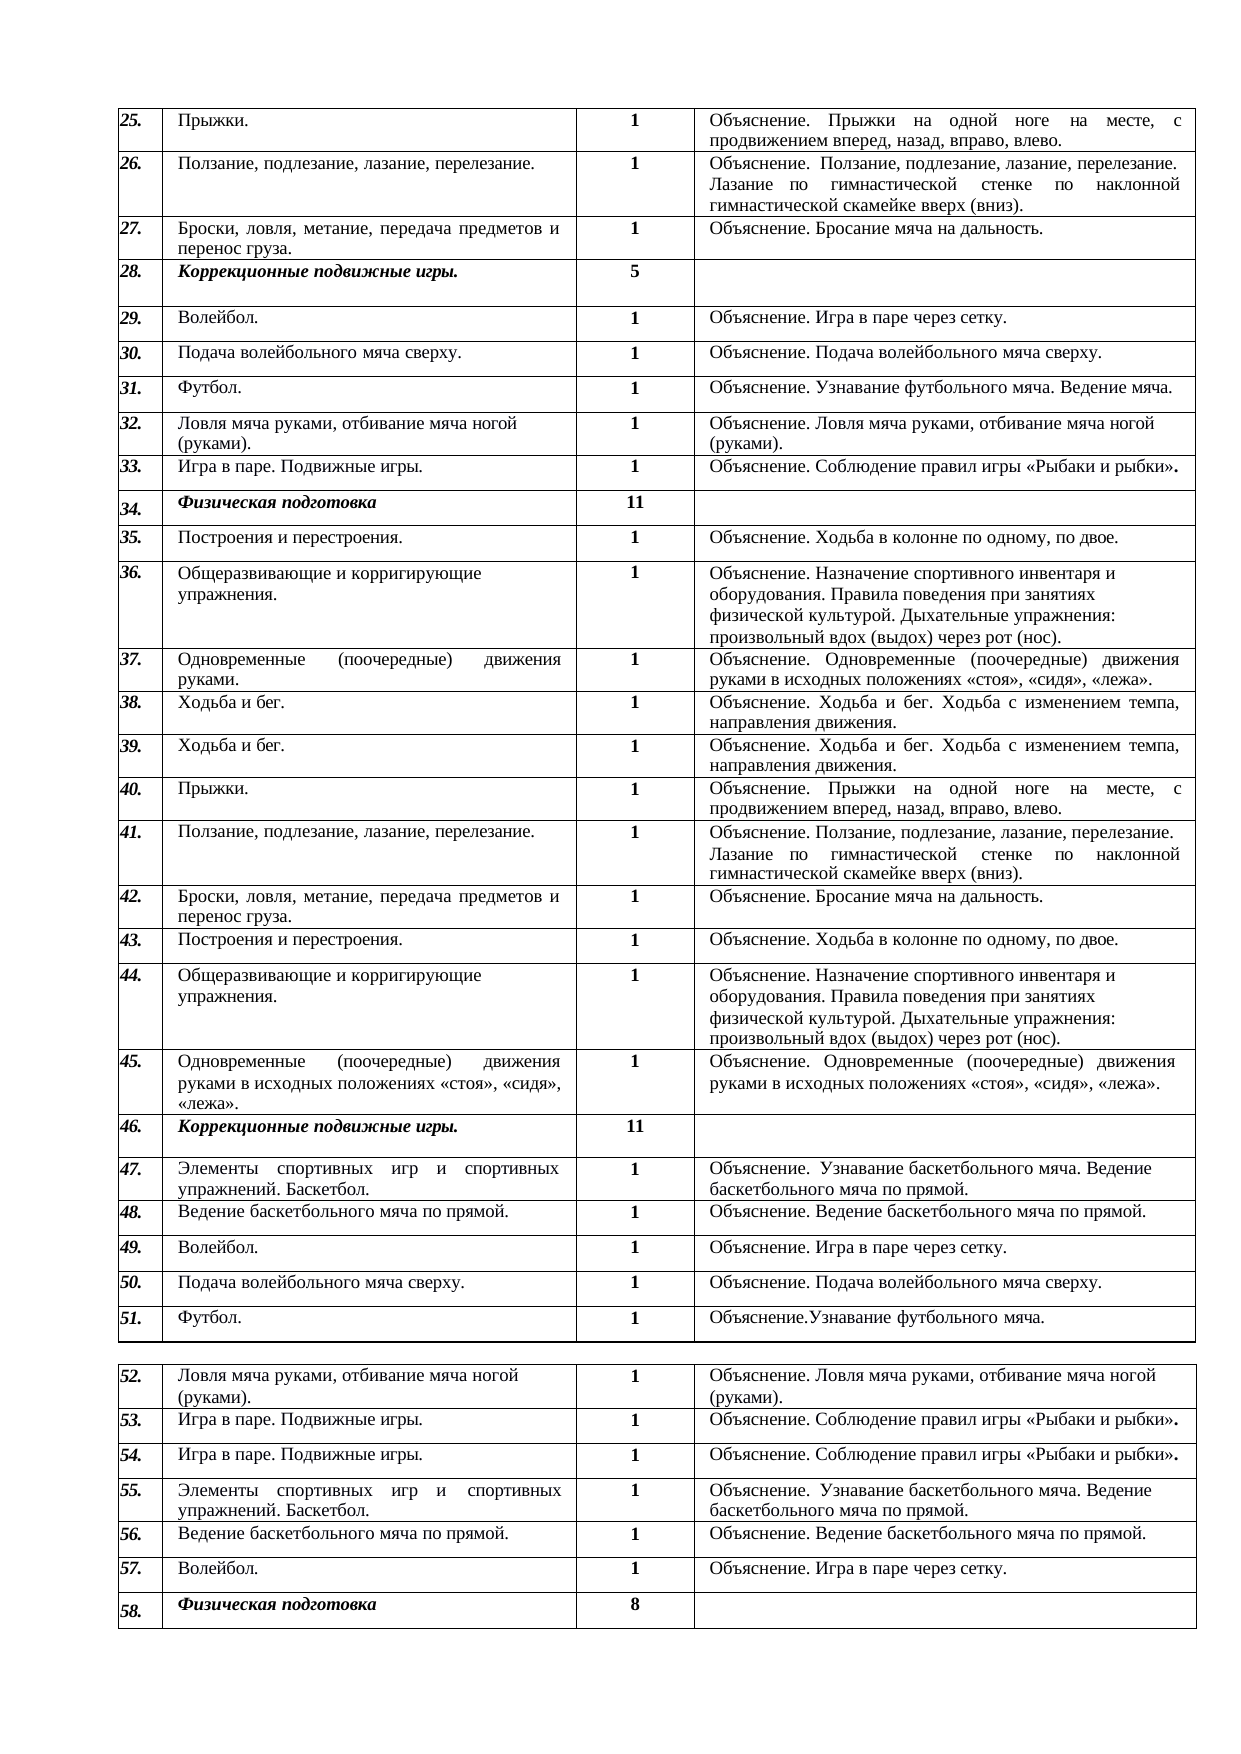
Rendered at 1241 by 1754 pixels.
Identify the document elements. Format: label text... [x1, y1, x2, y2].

table_cell Прыжки. [163, 109, 576, 151]
table_header 1 [577, 1365, 694, 1407]
table_cell Объяснение. Бросание мяча на дальность. [695, 217, 1195, 259]
table_cell 38. [119, 692, 162, 734]
table_cell Объяснение. Узнавание баскетбольного мяча. Ведение баскетбольного мяча по прямой. [695, 1479, 1196, 1521]
table_cell 8 [577, 1593, 694, 1627]
table_cell 40. [119, 778, 162, 820]
table_cell 55. [119, 1479, 162, 1521]
table_cell 51. [119, 1307, 162, 1341]
table_cell Объяснение. Ведение баскетбольного мяча по прямой. [695, 1201, 1195, 1235]
table_cell 29. [119, 307, 162, 341]
table_cell Физическая подготовка [163, 1593, 576, 1627]
table_cell Объяснение. Игра в паре через сетку. [695, 307, 1195, 341]
table_cell Объяснение. Ходьба и бег. Ходьба с изменением темпа, направления движения. [695, 735, 1195, 777]
table_cell Построения и перестроения. [163, 526, 576, 561]
table_cell Коррекционные подвижные игры. [163, 1115, 576, 1157]
table_cell 1 [577, 526, 694, 561]
table_cell 35. [119, 526, 162, 561]
table_cell Объяснение. Прыжки на одной ноге продвижением вперед, назад, вправо, влево. [695, 778, 1065, 820]
table_cell 49. [119, 1236, 162, 1271]
table_cell Одновременные (поочередные) движения руками в исходных положениях «стоя», «сидя», «лежа». [163, 1050, 576, 1114]
table_cell Объяснение. Соблюдение правил игры «Рыбаки и рыбки». [695, 456, 1195, 490]
table_cell 1 [577, 1522, 694, 1557]
table_cell Объяснение. Узнавание футбольного мяча. Ведение мяча. [695, 377, 1195, 412]
table_cell Объяснение. Узнавание баскетбольного мяча. Ведение баскетбольного мяча по прямой. [695, 1158, 1195, 1200]
table_cell 1 [577, 778, 694, 820]
table_cell 1 [577, 649, 694, 691]
table_cell Физическая подготовка [163, 491, 576, 525]
table_cell Объяснение. Ходьба в колонне по одному, по двое. [695, 526, 1195, 561]
table_cell 1 [577, 342, 694, 376]
table_cell 1 [577, 1236, 694, 1271]
table_cell Объяснение. Соблюдение правил игры «Рыбаки и рыбки». [695, 1444, 1196, 1478]
table_cell 41. [119, 821, 162, 884]
table_cell 42. [119, 886, 162, 927]
table_cell 1 [577, 456, 694, 490]
table_cell 34. [119, 491, 162, 525]
table_cell 58. [119, 1593, 162, 1627]
table_cell 46. [119, 1115, 162, 1157]
table_cell 1 [577, 735, 694, 777]
table_cell 1 [577, 109, 694, 151]
table_cell Футбол. [163, 377, 576, 412]
table_cell 1 [577, 821, 694, 884]
table_cell Броски, ловля, метание, передача предметов и перенос груза. [163, 217, 576, 259]
table_cell 1 [577, 413, 694, 455]
table_cell Объяснение. Назначение спортивного инвентаря и оборудования. Правила поведения при занятиях физической культурой. Дыхательные упражнения: произвольный вдох (выдох) через рот (нос). [695, 562, 1195, 648]
table_cell Ведение баскетбольного мяча по прямой. [163, 1201, 576, 1235]
table_cell (поочередные) [322, 649, 468, 691]
table_header Объяснение. Ловля мяча руками, отбивание мяча ногой (руками). [695, 1365, 1196, 1407]
table_cell [695, 491, 1195, 525]
table_cell 33. [119, 456, 162, 490]
table_cell 11 [577, 491, 694, 525]
table_cell Одновременные руками. [163, 649, 322, 691]
table_cell Игра в паре. Подвижные игры. [163, 1444, 576, 1478]
table_cell с [1164, 778, 1195, 820]
table_cell Объяснение. Подача волейбольного мяча сверху. [695, 342, 1195, 376]
table_cell Ходьба и бег. [163, 692, 576, 734]
table_cell Волейбол. [163, 1236, 576, 1271]
table_cell 43. [119, 929, 162, 963]
table_cell 54. [119, 1444, 162, 1478]
table_cell Объяснение. Одновременные (поочередные) движения руками в исходных положениях «стоя», «сидя», «лежа». [695, 649, 1195, 691]
table_cell 32. [119, 413, 162, 455]
table_cell Общеразвивающие и корригирующие упражнения. [163, 562, 576, 648]
table_cell 1 [577, 1409, 694, 1443]
table_cell месте, [1096, 109, 1163, 151]
table_cell [695, 260, 1195, 306]
table_cell Объяснение. Ползание, подлезание, лазание, перелезание. Лазание по гимнастической стенке по наклонной гимнастической скамейке вверх (вниз). [695, 152, 1195, 216]
table_cell 1 [577, 1558, 694, 1592]
table_cell на [1065, 778, 1096, 820]
table_cell Объяснение. Прыжки на одной ноге продвижением вперед, назад, вправо, влево. [695, 109, 1065, 151]
table_cell 1 [577, 1307, 694, 1341]
table_cell 11 [577, 1115, 694, 1157]
table_cell 26. [119, 152, 162, 216]
table_cell 1 [577, 1272, 694, 1306]
table_cell 1 [577, 886, 694, 927]
table_cell Объяснение.Узнавание футбольного мяча. [695, 1307, 1195, 1341]
table_cell Волейбол. [163, 1558, 576, 1592]
table_cell 53. [119, 1409, 162, 1443]
table_cell с [1164, 109, 1195, 151]
table_cell Коррекционные подвижные игры. [163, 260, 576, 306]
table_cell Объяснение. Подача волейбольного мяча сверху. [695, 1272, 1195, 1306]
table_cell 37. [119, 649, 162, 691]
table_cell 1 [577, 1201, 694, 1235]
table_cell Элементы спортивных игр и спортивных упражнений. Баскетбол. [163, 1158, 576, 1200]
table_cell Объяснение. Ходьба в колонне по одному, по двое. [695, 929, 1195, 963]
table_cell 1 [577, 929, 694, 963]
table_cell Ползание, подлезание, лазание, перелезание. [163, 821, 576, 884]
table_cell [695, 1593, 1196, 1627]
table_cell Ходьба и бег. [163, 735, 576, 777]
table_cell Объяснение. Бросание мяча на дальность. [695, 886, 1195, 927]
table_cell Объяснение. Игра в паре через сетку. [695, 1558, 1196, 1592]
table_cell 1 [577, 1479, 694, 1521]
table_header Ловля мяча руками, отбивание мяча ногой (руками). [163, 1365, 576, 1407]
table_cell Футбол. [163, 1307, 576, 1341]
table_cell Ловля мяча руками, отбивание мяча ногой (руками). [163, 413, 576, 455]
table_cell спортивных [459, 1479, 576, 1521]
table_cell 56. [119, 1522, 162, 1557]
table_cell Объяснение. Одновременные (поочередные) движения руками в исходных положениях «стоя», «сидя», «лежа». [695, 1050, 1195, 1114]
table_cell Построения и перестроения. [163, 929, 576, 963]
table_cell Ведение баскетбольного мяча по прямой. [163, 1522, 576, 1557]
table_cell 47. [119, 1158, 162, 1200]
table_cell Броски, ловля, метание, передача предметов и перенос груза. [163, 886, 576, 927]
table_cell [695, 1115, 1195, 1157]
table_cell Подача волейбольного мяча сверху. [163, 1272, 576, 1306]
table_cell Волейбол. [163, 307, 576, 341]
table_cell Объяснение. Игра в паре через сетку. [695, 1236, 1195, 1271]
table_cell 1 [577, 1444, 694, 1478]
table_cell 39. [119, 735, 162, 777]
table_cell Общеразвивающие и корригирующие упражнения. [163, 964, 576, 1049]
table_cell 1 [577, 562, 694, 648]
table_cell движения [468, 649, 576, 691]
table_header 52. [119, 1365, 162, 1407]
table_cell 1 [577, 1050, 694, 1114]
table_cell 57. [119, 1558, 162, 1592]
table_cell Объяснение. Соблюдение правил игры «Рыбаки и рыбки». [695, 1409, 1196, 1443]
table_cell Подача волейбольного мяча сверху. [163, 342, 576, 376]
table_cell 48. [119, 1201, 162, 1235]
table_cell 45. [119, 1050, 162, 1114]
table_cell 50. [119, 1272, 162, 1306]
table_cell 1 [577, 1158, 694, 1200]
table_cell Объяснение. Ловля мяча руками, отбивание мяча ногой (руками). [695, 413, 1195, 455]
table_cell Элементы спортивных игр и упражнений. Баскетбол. [163, 1479, 459, 1521]
table_cell Объяснение. Ведение баскетбольного мяча по прямой. [695, 1522, 1196, 1557]
table_cell 25. [119, 109, 162, 151]
table_cell 36. [119, 562, 162, 648]
table_cell 28. [119, 260, 162, 306]
table_cell Игра в паре. Подвижные игры. [163, 1409, 576, 1443]
table_cell 44. [119, 964, 162, 1049]
table_cell Объяснение. Ходьба и бег. Ходьба с изменением темпа, направления движения. [695, 692, 1195, 734]
table_cell Объяснение. Назначение спортивного инвентаря и оборудования. Правила поведения при занятиях физической культурой. Дыхательные упражнения: произвольный вдох (выдох) через рот (нос). [695, 964, 1195, 1049]
table_cell 1 [577, 377, 694, 412]
table_cell 1 [577, 964, 694, 1049]
table_cell Ползание, подлезание, лазание, перелезание. [163, 152, 576, 216]
table_cell 1 [577, 692, 694, 734]
table_cell 5 [577, 260, 694, 306]
table_cell месте, [1096, 778, 1163, 820]
table_cell 31. [119, 377, 162, 412]
table_cell 1 [577, 307, 694, 341]
table_cell 27. [119, 217, 162, 259]
table_cell Прыжки. [163, 778, 576, 820]
table_cell на [1065, 109, 1096, 151]
table_cell 30. [119, 342, 162, 376]
table_cell 1 [577, 152, 694, 216]
table_cell Игра в паре. Подвижные игры. [163, 456, 576, 490]
table_cell 1 [577, 217, 694, 259]
table_cell Объяснение. Ползание, подлезание, лазание, перелезание. Лазание по гимнастической стенке по наклонной гимнастической скамейке вверх (вниз). [695, 821, 1195, 884]
